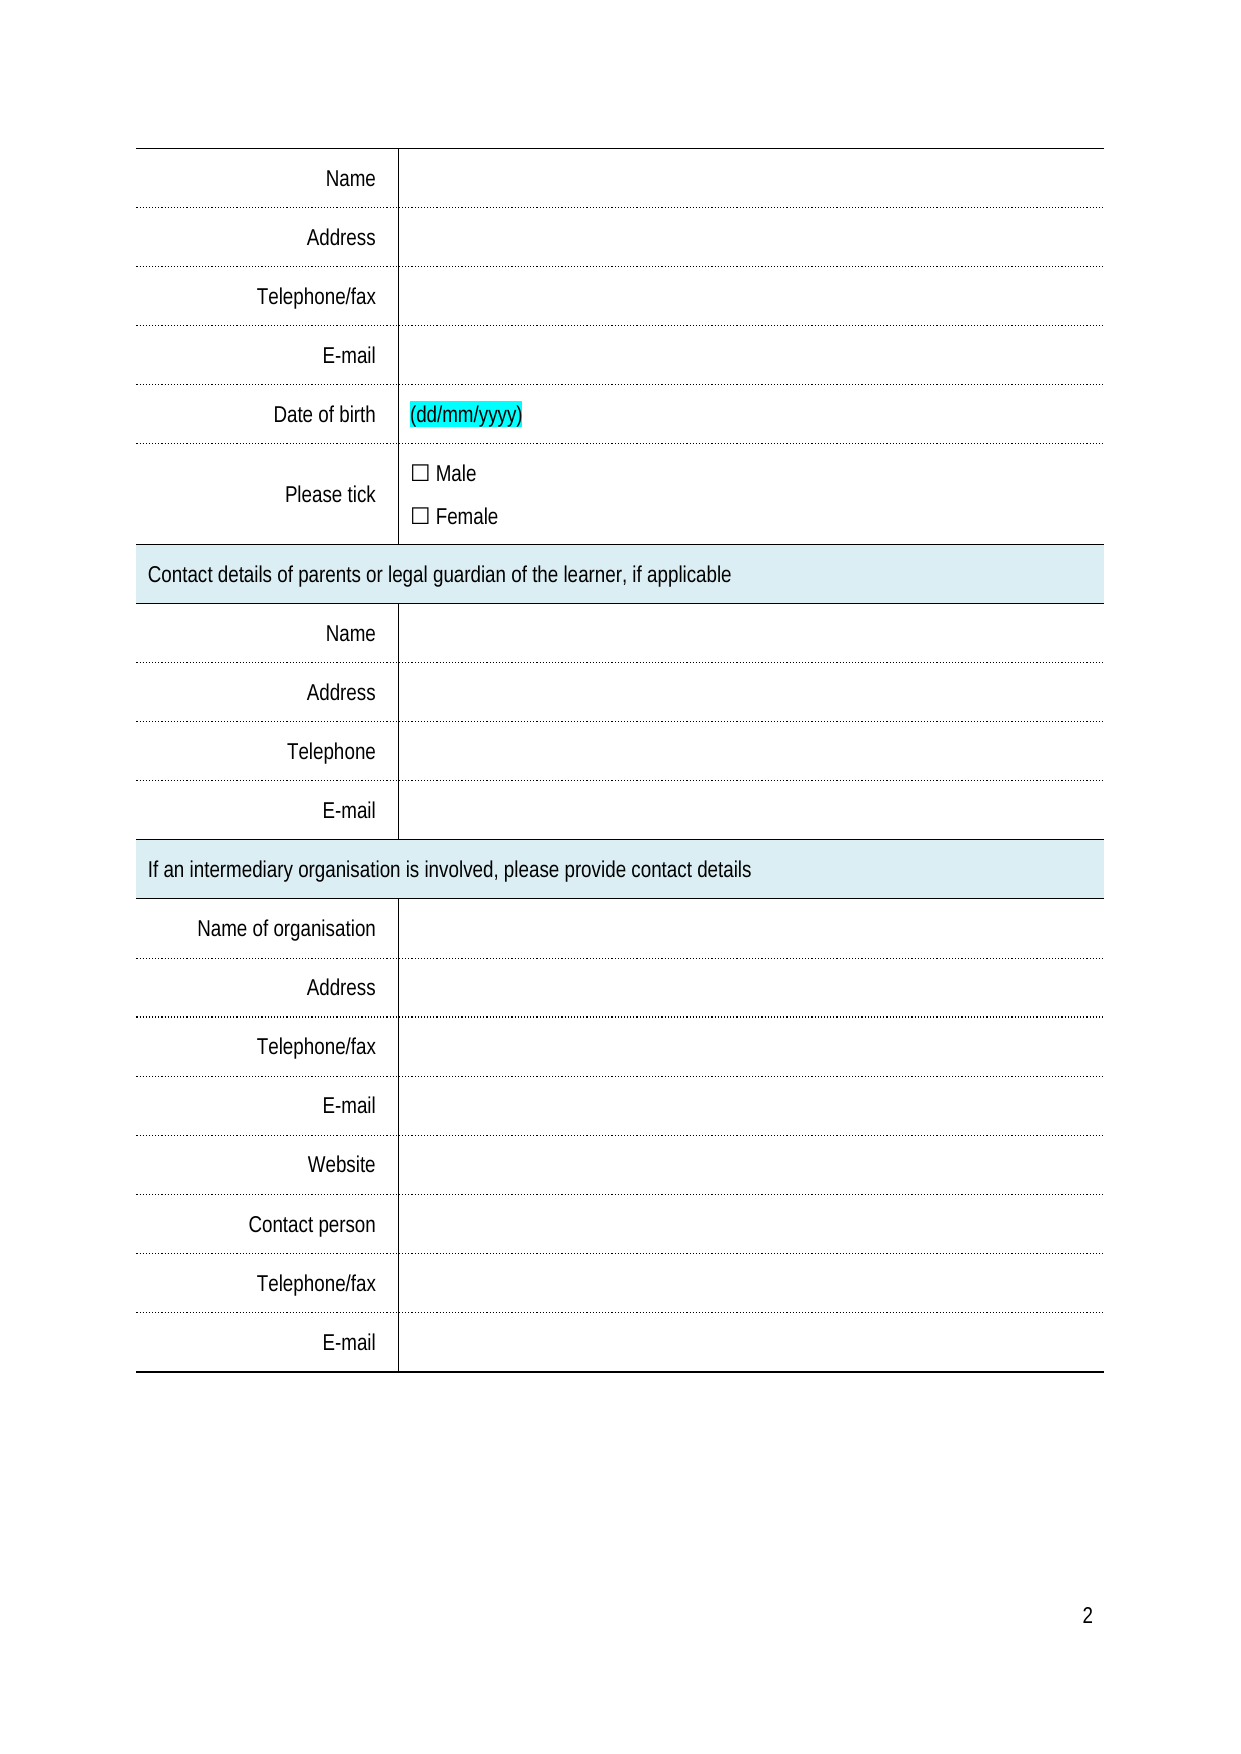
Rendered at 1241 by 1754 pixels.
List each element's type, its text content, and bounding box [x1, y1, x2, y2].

table_cell [399, 207, 1104, 266]
table_cell [399, 1194, 1104, 1253]
table_cell E-mail [136, 780, 398, 839]
table_cell [399, 1135, 1104, 1194]
table_cell Address [136, 958, 398, 1016]
table_cell E-mail [136, 1076, 398, 1134]
table_cell Telephone/fax [136, 1253, 398, 1312]
table_cell [399, 266, 1104, 325]
table_cell Name of organisation [136, 899, 398, 957]
table_cell [399, 780, 1104, 839]
table_cell Address [136, 662, 398, 721]
table_cell [399, 1016, 1104, 1076]
table_cell [399, 721, 1104, 780]
table_cell Telephone/fax [136, 1016, 398, 1076]
table_cell Contact person [136, 1194, 398, 1253]
table_cell Address [136, 207, 398, 266]
table_cell Website [136, 1135, 398, 1194]
table_cell Name [136, 149, 398, 207]
table_cell [399, 1253, 1104, 1312]
table_cell [399, 958, 1104, 1016]
table_cell [399, 662, 1104, 721]
table_cell Name [136, 604, 398, 662]
table_cell [399, 149, 1104, 207]
table_cell Contact details of parents or legal guardian of the learner, if applicable [136, 545, 1104, 603]
table_cell Please tick [136, 443, 398, 544]
table_cell E-mail [136, 325, 398, 384]
table_cell Telephone [136, 721, 398, 780]
table_cell (dd/mm/yyyy) [399, 384, 1104, 443]
table_cell E-mail [136, 1312, 398, 1371]
table_cell [399, 899, 1104, 957]
table_cell Telephone/fax [136, 266, 398, 325]
table_cell If an intermediary organisation is involved, please provide contact details [136, 840, 1104, 898]
table_cell ☐ Male ☐ Female [399, 443, 1104, 544]
table_cell Date of birth [136, 384, 398, 443]
table_cell [399, 325, 1104, 384]
table_cell [399, 1076, 1104, 1134]
table_cell [399, 604, 1104, 662]
table_cell [399, 1312, 1104, 1371]
